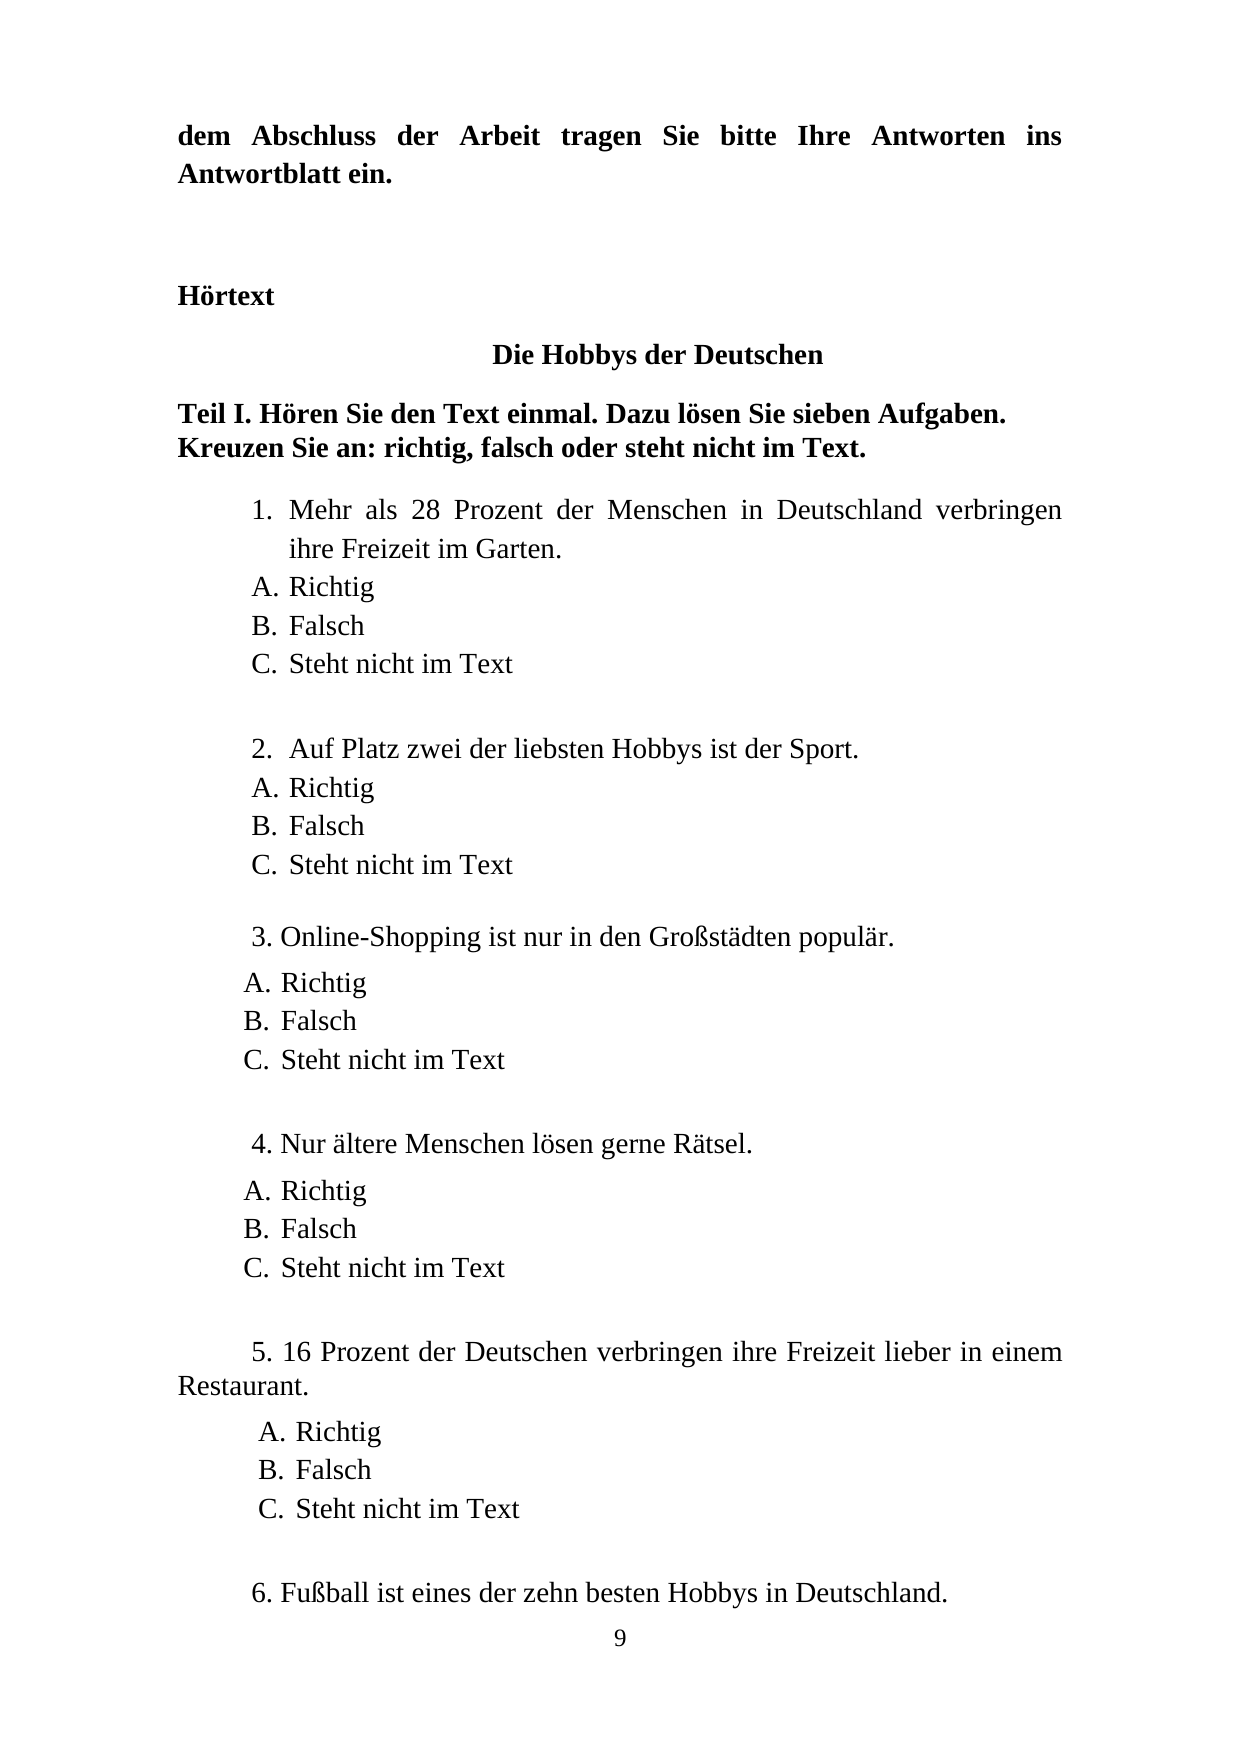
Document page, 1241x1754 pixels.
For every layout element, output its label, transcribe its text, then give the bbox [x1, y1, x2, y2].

list Richtig [243, 965, 1063, 998]
list Richtig [243, 1173, 1063, 1206]
list Mehr als 28 Prozent der Menschen in Deutschland verbringen ihre Freizeit im Garten. [251, 492, 1063, 564]
list Richtig [251, 569, 1063, 603]
text Teil I. Hören Sie den Text einmal. Dazu lösen Sie sieben Aufgaben. Kreuzen Sie an: richtig, falsch oder steht nicht im Text. [177, 397, 1063, 464]
list Falsch [243, 1003, 1063, 1037]
list Falsch [258, 1452, 1063, 1486]
list Steht nicht im Text [243, 1042, 1063, 1076]
list Die Hobbys der Deutschen [252, 337, 1063, 371]
text 3. Online-Shopping ist nur in den Großstädten populär. [177, 919, 1063, 952]
list Falsch [251, 608, 1063, 642]
list Steht nicht im Text [243, 1250, 1063, 1283]
text 4. Nur ältere Menschen lösen gerne Rätsel. [177, 1127, 1063, 1160]
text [177, 118, 1063, 190]
list Auf Platz zwei der liebsten Hobbys ist der Sport. [251, 731, 1063, 765]
list Steht nicht im Text [251, 847, 1063, 880]
text 5. 16 Prozent der Deutschen verbringen ihre Freizeit lieber in einem Restaurant. [177, 1334, 1063, 1401]
list Richtig [251, 770, 1063, 803]
text Hörtext [177, 278, 1063, 311]
text 6. Fußball ist eines der zehn besten Hobbys in Deutschland. [177, 1576, 1063, 1609]
list Steht nicht im Text [258, 1491, 1063, 1524]
list Falsch [251, 808, 1063, 842]
list Falsch [243, 1211, 1063, 1245]
list Steht nicht im Text [251, 647, 1063, 680]
list Richtig [258, 1414, 1063, 1447]
